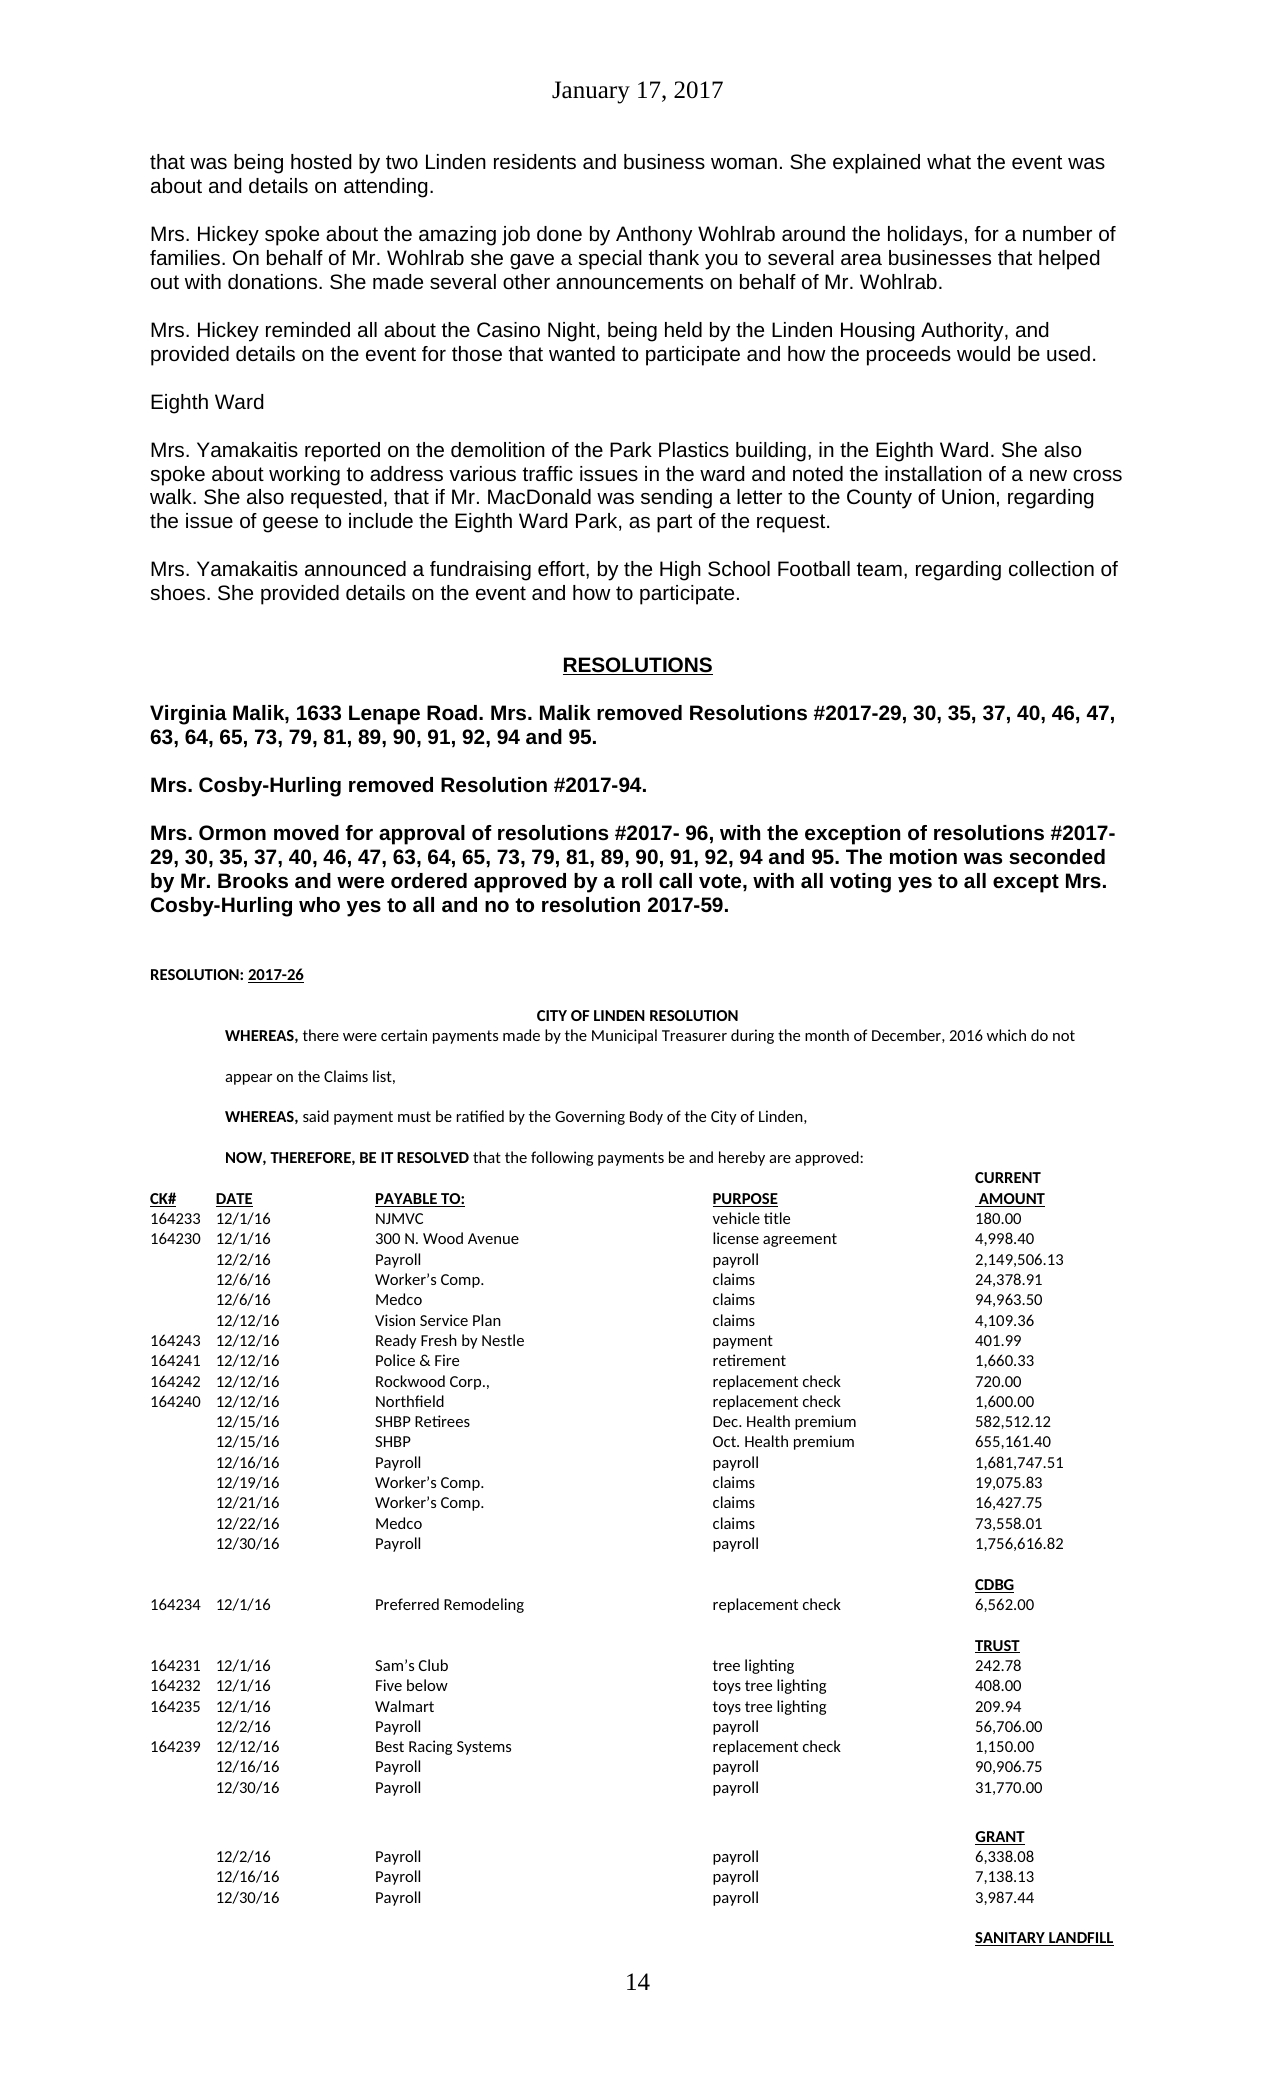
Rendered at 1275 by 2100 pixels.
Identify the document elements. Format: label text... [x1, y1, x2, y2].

text 12/2/16 Payroll payroll 56,706.00 [150, 1716, 1125, 1736]
list Mrs. Hickey spoke about the amazing job done by Anthony Wohlrab around the holidays, for a number of families. On behalf of Mr. Wohlrab she gave a special thank you to several area businesses that helped out with donations. She made several other announcements on behalf of Mr. Wohlrab. [150, 222, 1125, 294]
list Mrs. Yamakaitis announced a fundraising effort, by the High School Football team, regarding collection of shoes. She provided details on the event and how to participate. [150, 557, 1125, 605]
text 164243 12/12/16 Ready Fresh by Nestle payment 401.99 [150, 1330, 1125, 1351]
text CK# DATE PAYABLE TO: PURPOSE AMOUNT [150, 1188, 1125, 1208]
text Virginia Malik, 1633 Lenape Road. Mrs. Malik removed Resolutions #2017-29, 30, 35, 37, 40, 46, 47, 63, 64, 65, 73, 79, 81, 89, 90, 91, 92, 94 and 95. [150, 701, 1125, 749]
text 164242 12/12/16 Rockwood Corp., replacement check 720.00 [150, 1371, 1125, 1391]
text 12/30/16 Payroll payroll 1,756,616.82 [150, 1533, 1125, 1554]
text CURRENT [150, 1168, 1125, 1188]
text 12/30/16 Payroll payroll 31,770.00 [150, 1777, 1125, 1797]
text 164235 12/1/16 Walmart toys tree lighting 209.94 [150, 1696, 1125, 1716]
text WHEREAS, said payment must be ratified by the Governing Body of the City of Linden, [150, 1107, 1125, 1127]
text CITY OF LINDEN RESOLUTION [150, 1005, 1125, 1026]
list Mrs. Hickey reminded all about the Casino Night, being held by the Linden Housing Authority, and provided details on the event for those that wanted to participate and how the proceeds would be used. [150, 318, 1125, 366]
text Mrs. Ormon moved for approval of resolutions #2017- 96, with the exception of resolutions #2017-29, 30, 35, 37, 40, 46, 47, 63, 64, 65, 73, 79, 81, 89, 90, 91, 92, 94 and 95. The motion was seconded by Mr. Brooks and were ordered approved by a roll call vote, with all voting yes to all except Mrs. Cosby-Hurling who yes to all and no to resolution 2017-59. [150, 821, 1125, 917]
text 12/2/16 Payroll payroll 6,338.08 [150, 1846, 1125, 1867]
text WHEREAS, there were certain payments made by the Municipal Treasurer during the month of December, 2016 which do not appear on the Claims list, [225, 1026, 1125, 1086]
text 164234 12/1/16 Preferred Remodeling replacement check 6,562.00 [150, 1594, 1125, 1614]
text NOW, THEREFORE, BE IT RESOLVED that the following payments be and hereby are approved: [150, 1147, 1125, 1168]
list Eighth Ward [150, 389, 1125, 413]
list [150, 150, 1125, 198]
text 164240 12/12/16 Northfield replacement check 1,600.00 [150, 1391, 1125, 1411]
text SANITARY LANDFILL [150, 1928, 1125, 1948]
text 12/16/16 Payroll payroll 7,138.13 [150, 1867, 1125, 1887]
text RESOLUTIONS [150, 653, 1125, 677]
text 164232 12/1/16 Five below toys tree lighting 408.00 [150, 1676, 1125, 1696]
text 12/16/16 Payroll payroll 1,681,747.51 [150, 1452, 1125, 1472]
text 12/30/16 Payroll payroll 3,987.44 [150, 1887, 1125, 1907]
text 12/19/16 Worker’s Comp. claims 19,075.83 [150, 1472, 1125, 1493]
text 12/22/16 Medco claims 73,558.01 [150, 1513, 1125, 1533]
text 12/12/16 Vision Service Plan claims 4,109.36 [150, 1310, 1125, 1330]
list Mrs. Yamakaitis reported on the demolition of the Park Plastics building, in the Eighth Ward. She also spoke about working to address various traffic issues in the ward and noted the installation of a new cross walk. She also requested, that if Mr. MacDonald was sending a letter to the County of Union, regarding the issue of geese to include the Eighth Ward Park, as part of the request. [150, 437, 1125, 533]
text 12/15/16 SHBP Retirees Dec. Health premium 582,512.12 [150, 1411, 1125, 1432]
text 164231 12/1/16 Sam’s Club tree lighting 242.78 [150, 1655, 1125, 1676]
text TRUST [150, 1635, 1125, 1655]
text Mrs. Cosby-Hurling removed Resolution #2017-94. [150, 773, 1125, 797]
text CDBG [150, 1574, 1125, 1594]
text 164239 12/12/16 Best Racing Systems replacement check 1,150.00 [150, 1736, 1125, 1757]
text 12/2/16 Payroll payroll 2,149,506.13 [150, 1249, 1125, 1269]
text 12/15/16 SHBP Oct. Health premium 655,161.40 [150, 1432, 1125, 1452]
text 164241 12/12/16 Police & Fire retirement 1,660.33 [150, 1351, 1125, 1371]
text 12/21/16 Worker’s Comp. claims 16,427.75 [150, 1493, 1125, 1513]
text 12/6/16 Medco claims 94,963.50 [150, 1289, 1125, 1310]
text 12/6/16 Worker’s Comp. claims 24,378.91 [150, 1269, 1125, 1289]
text 164230 12/1/16 300 N. Wood Avenue license agreement 4,998.40 [150, 1229, 1125, 1249]
text RESOLUTION: 2017-26 [150, 964, 1125, 985]
text 12/16/16 Payroll payroll 90,906.75 [150, 1757, 1125, 1777]
text 164233 12/1/16 NJMVC vehicle title 180.00 [150, 1208, 1125, 1229]
text GRANT [150, 1826, 1125, 1846]
